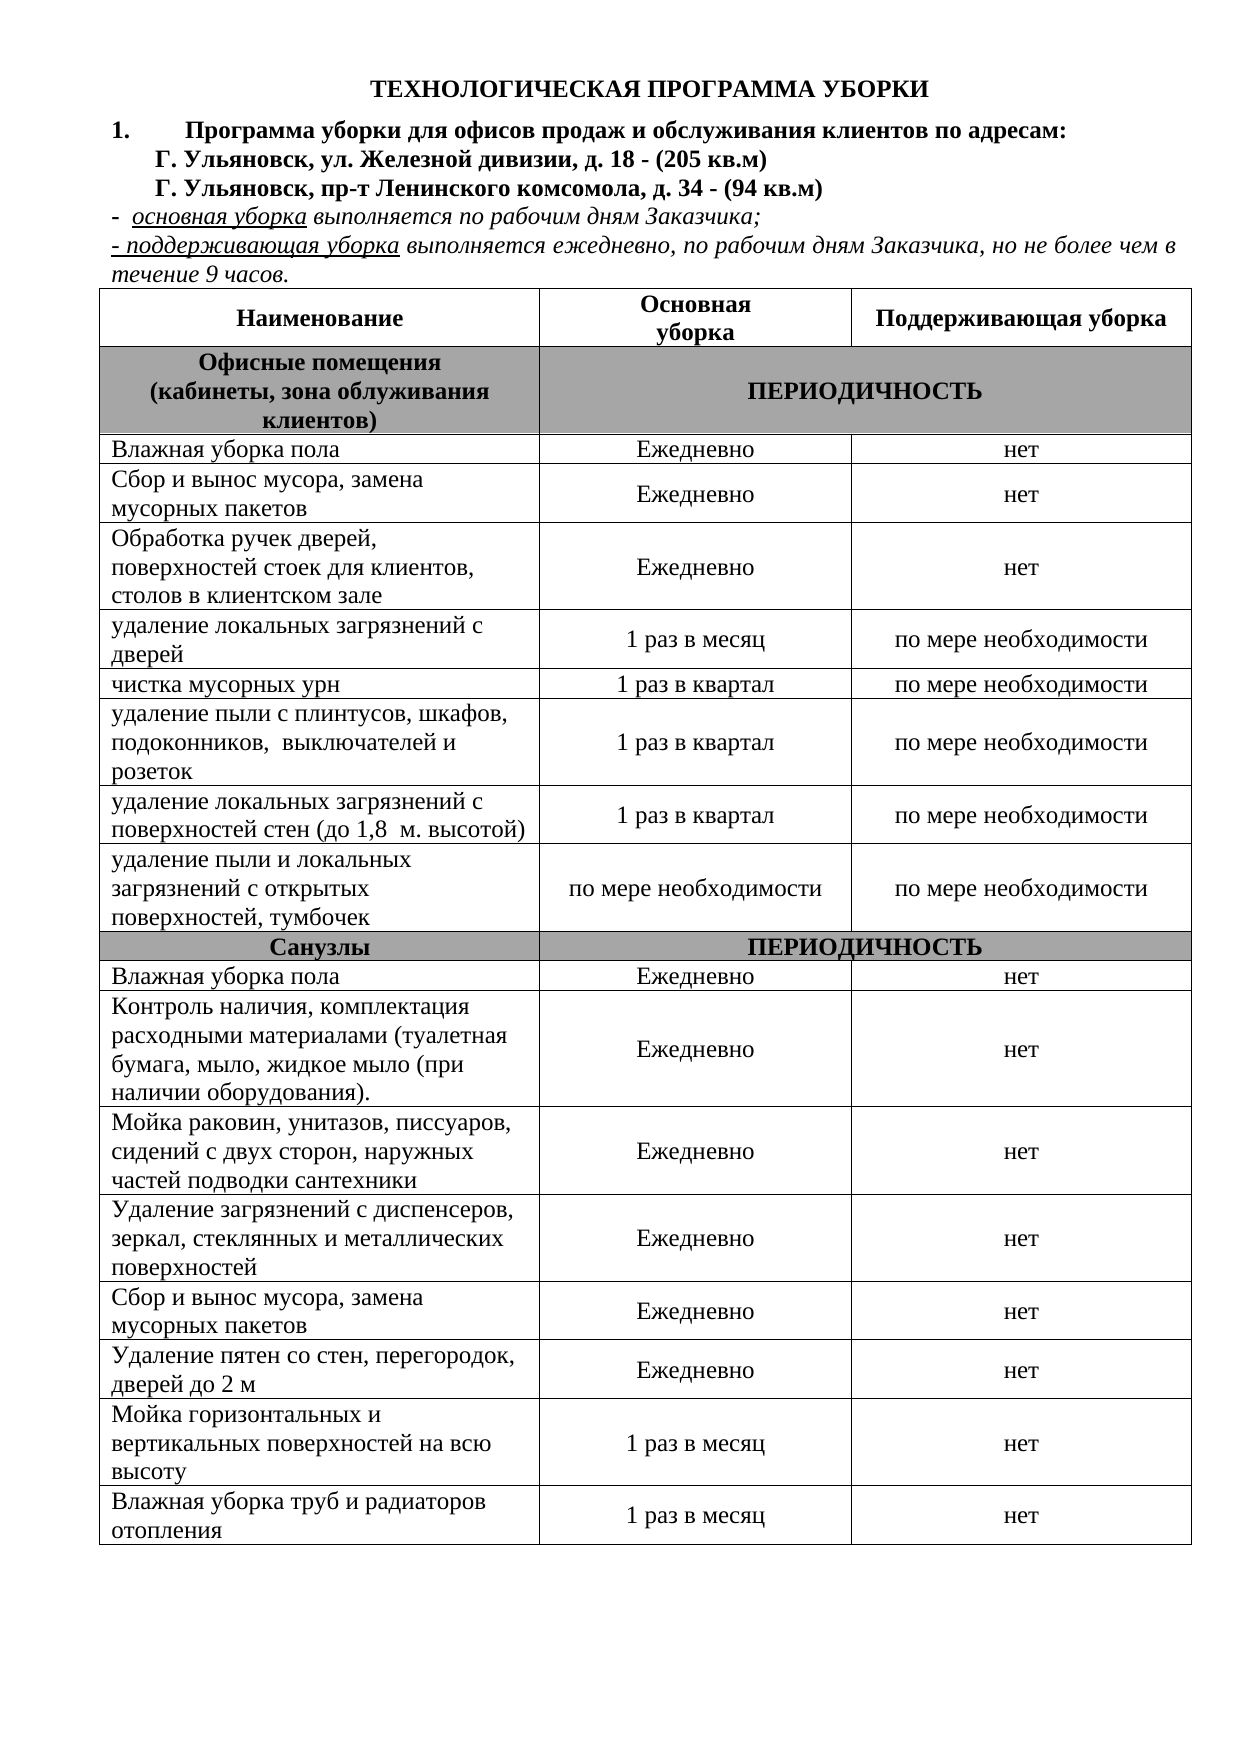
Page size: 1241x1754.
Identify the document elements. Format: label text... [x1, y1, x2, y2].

table_cell удаление пыли и локальных загрязнений с открытых поверхностей, тумбочек [100, 844, 539, 931]
table_cell Удаление пятен со стен, перегородок, дверей до 2 м [100, 1340, 539, 1398]
table_cell по мере необходимости [852, 786, 1191, 843]
table_cell нет [852, 1195, 1191, 1281]
table_cell по мере необходимости [852, 844, 1191, 931]
table_cell нет [852, 1107, 1191, 1193]
table_cell Наименование [100, 289, 539, 346]
table_cell удаление локальных загрязнений с дверей [100, 610, 539, 668]
table_cell Программа уборки для офисов продаж и обслуживания клиентов по адресам: Г. Ульяновск, ул. Железной дивизии, д. 18 - (205 кв.м) Г. Ульяновск, пр-т Ленинского комсомола, д. 34 - (94 кв.м) - основная уборка выполняется по рабочим дням Заказчика; - поддерживающая уборка выполняется ежедневно, по рабочим дням Заказчика, но не более чем в течение 9 часов. [100, 115, 1191, 288]
table_cell нет [852, 464, 1191, 522]
table_cell Влажная уборка пола [100, 435, 539, 463]
table_cell нет [852, 1340, 1191, 1398]
table_cell 1 раз в квартал [540, 699, 851, 785]
table_cell нет [852, 991, 1191, 1106]
table_cell Ежедневно [540, 1282, 851, 1339]
table_cell Сбор и вынос мусора, замена мусорных пакетов [100, 1282, 539, 1339]
table_cell ПЕРИОДИЧНОСТЬ [540, 932, 1191, 960]
table_cell Основная уборка [540, 289, 851, 346]
table_cell 1 раз в квартал [540, 786, 851, 843]
table_cell нет [852, 1282, 1191, 1339]
table_cell Ежедневно [540, 1107, 851, 1193]
table_cell 1 раз в месяц [540, 1399, 851, 1485]
table_cell Ежедневно [540, 961, 851, 990]
table_cell Ежедневно [540, 991, 851, 1106]
table_cell Влажная уборка пола [100, 961, 539, 990]
table_cell ПЕРИОДИЧНОСТЬ [540, 347, 1191, 433]
table_cell Мойка раковин, унитазов, писсуаров, сидений с двух сторон, наружных частей подводки сантехники [100, 1107, 539, 1193]
table_cell удаление локальных загрязнений с поверхностей стен (до 1,8 м. высотой) [100, 786, 539, 843]
table_cell по мере необходимости [852, 699, 1191, 785]
table_cell нет [852, 435, 1191, 463]
table_cell 1 раз в месяц [540, 1486, 851, 1544]
table_cell чистка мусорных урн [100, 669, 539, 697]
table_cell Санузлы [100, 932, 539, 960]
table_cell 1 раз в квартал [540, 669, 851, 697]
table_cell Сбор и вынос мусора, замена мусорных пакетов [100, 464, 539, 522]
table_cell Влажная уборка труб и радиаторов отопления [100, 1486, 539, 1544]
table_cell Ежедневно [540, 1340, 851, 1398]
table_cell нет [852, 961, 1191, 990]
table_cell Офисные помещения (кабинеты, зона облуживания клиентов) [100, 347, 539, 433]
table_cell Ежедневно [540, 1195, 851, 1281]
table_header Технологическая программа уборки [100, 74, 1191, 115]
table_cell по мере необходимости [852, 669, 1191, 697]
table_cell нет [852, 523, 1191, 609]
table_cell по мере необходимости [852, 610, 1191, 668]
table_cell Поддерживающая уборка [852, 289, 1191, 346]
table_cell нет [852, 1399, 1191, 1485]
table_cell Контроль наличия, комплектация расходными материалами (туалетная бумага, мыло, жидкое мыло (при наличии оборудования). [100, 991, 539, 1106]
table_cell Ежедневно [540, 435, 851, 463]
table_cell Ежедневно [540, 523, 851, 609]
table_cell Ежедневно [540, 464, 851, 522]
table_cell 1 раз в месяц [540, 610, 851, 668]
table_cell Мойка горизонтальных и вертикальных поверхностей на всю высоту [100, 1399, 539, 1485]
table_cell Удаление загрязнений с диспенсеров, зеркал, стеклянных и металлических поверхностей [100, 1195, 539, 1281]
table_cell Обработка ручек дверей, поверхностей стоек для клиентов, столов в клиентском зале [100, 523, 539, 609]
table_cell нет [852, 1486, 1191, 1544]
table_cell удаление пыли с плинтусов, шкафов, подоконников, выключателей и розеток [100, 699, 539, 785]
table_cell по мере необходимости [540, 844, 851, 931]
